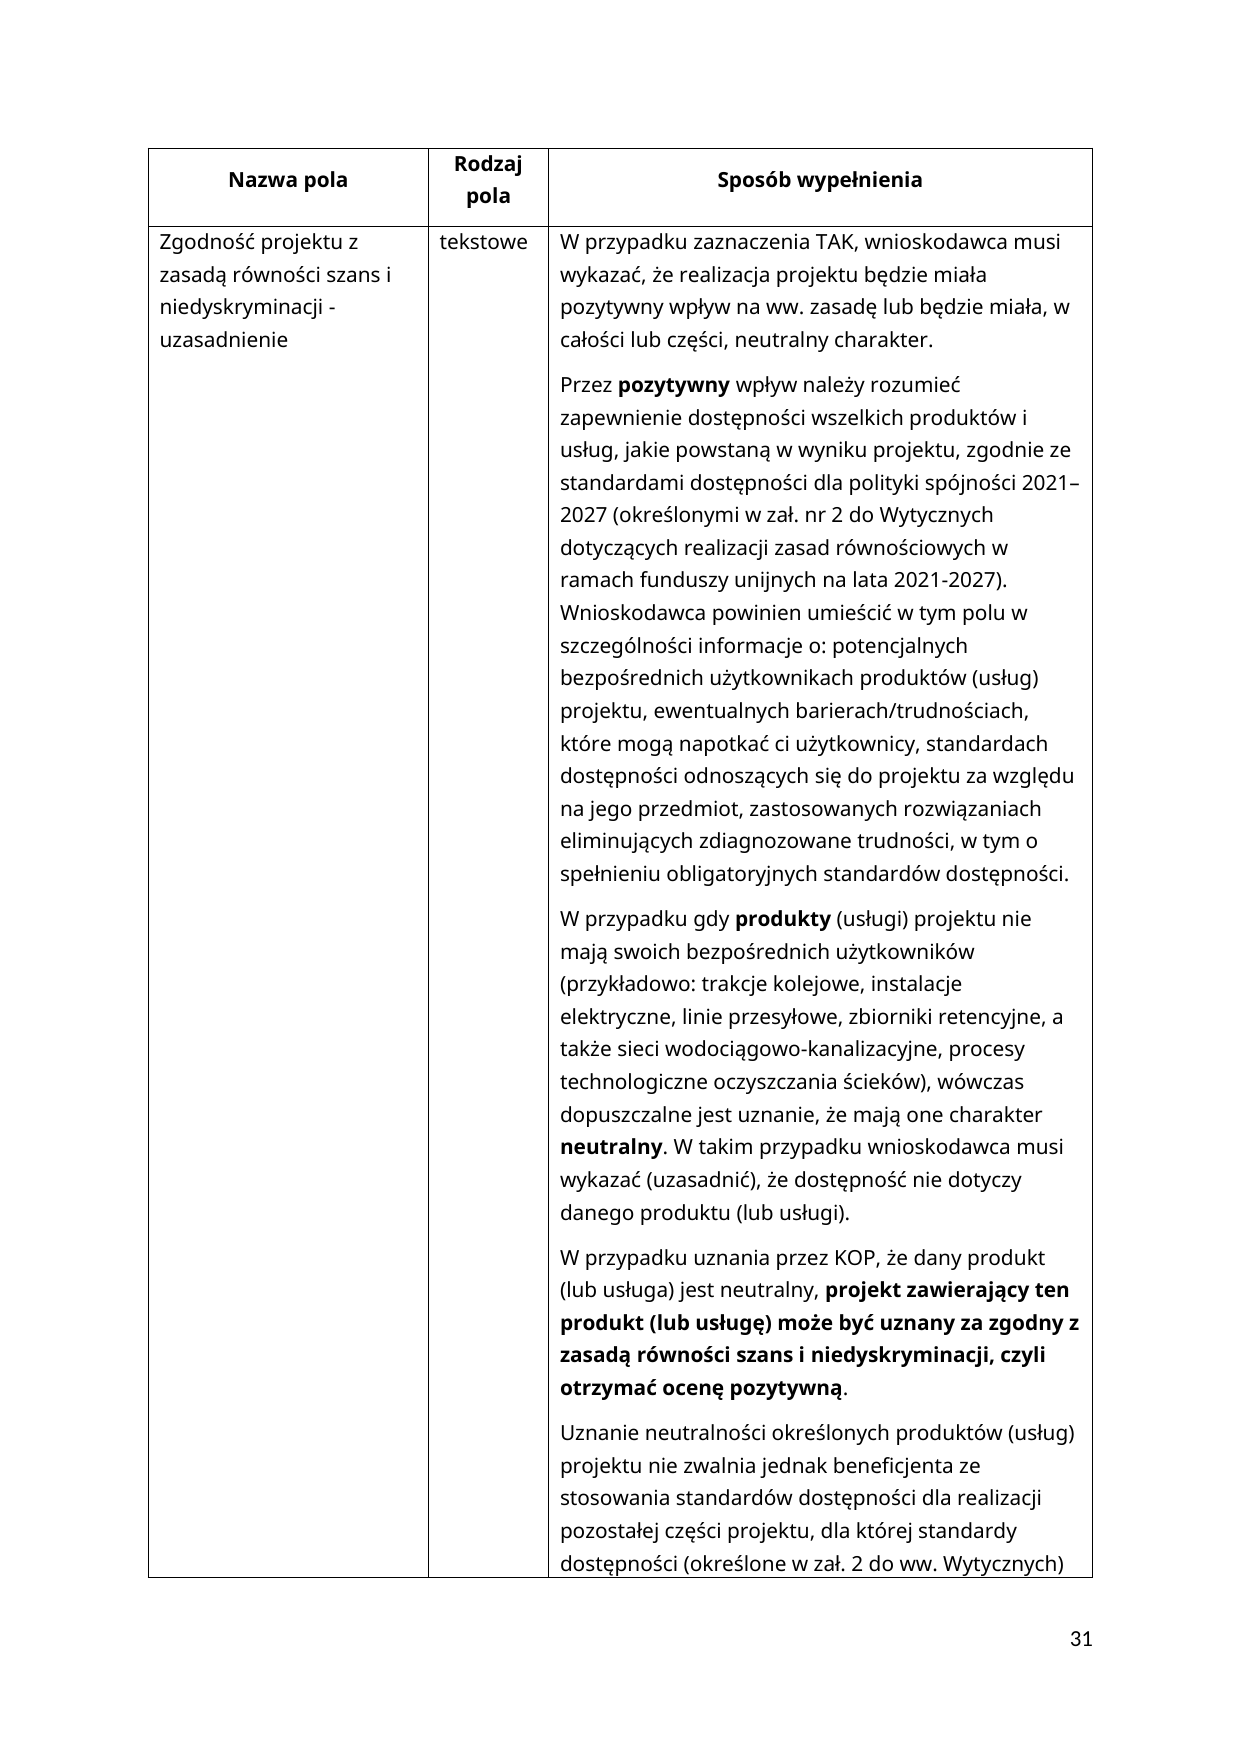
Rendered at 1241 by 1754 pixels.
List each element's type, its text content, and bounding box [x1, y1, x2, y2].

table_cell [149, 227, 428, 1577]
table_header Rodzaj pola [429, 149, 548, 226]
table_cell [549, 227, 1092, 1577]
table_cell tekstowe [429, 227, 548, 1577]
table_header Nazwa pola [149, 149, 428, 226]
table_header Sposób wypełnienia [549, 149, 1092, 226]
